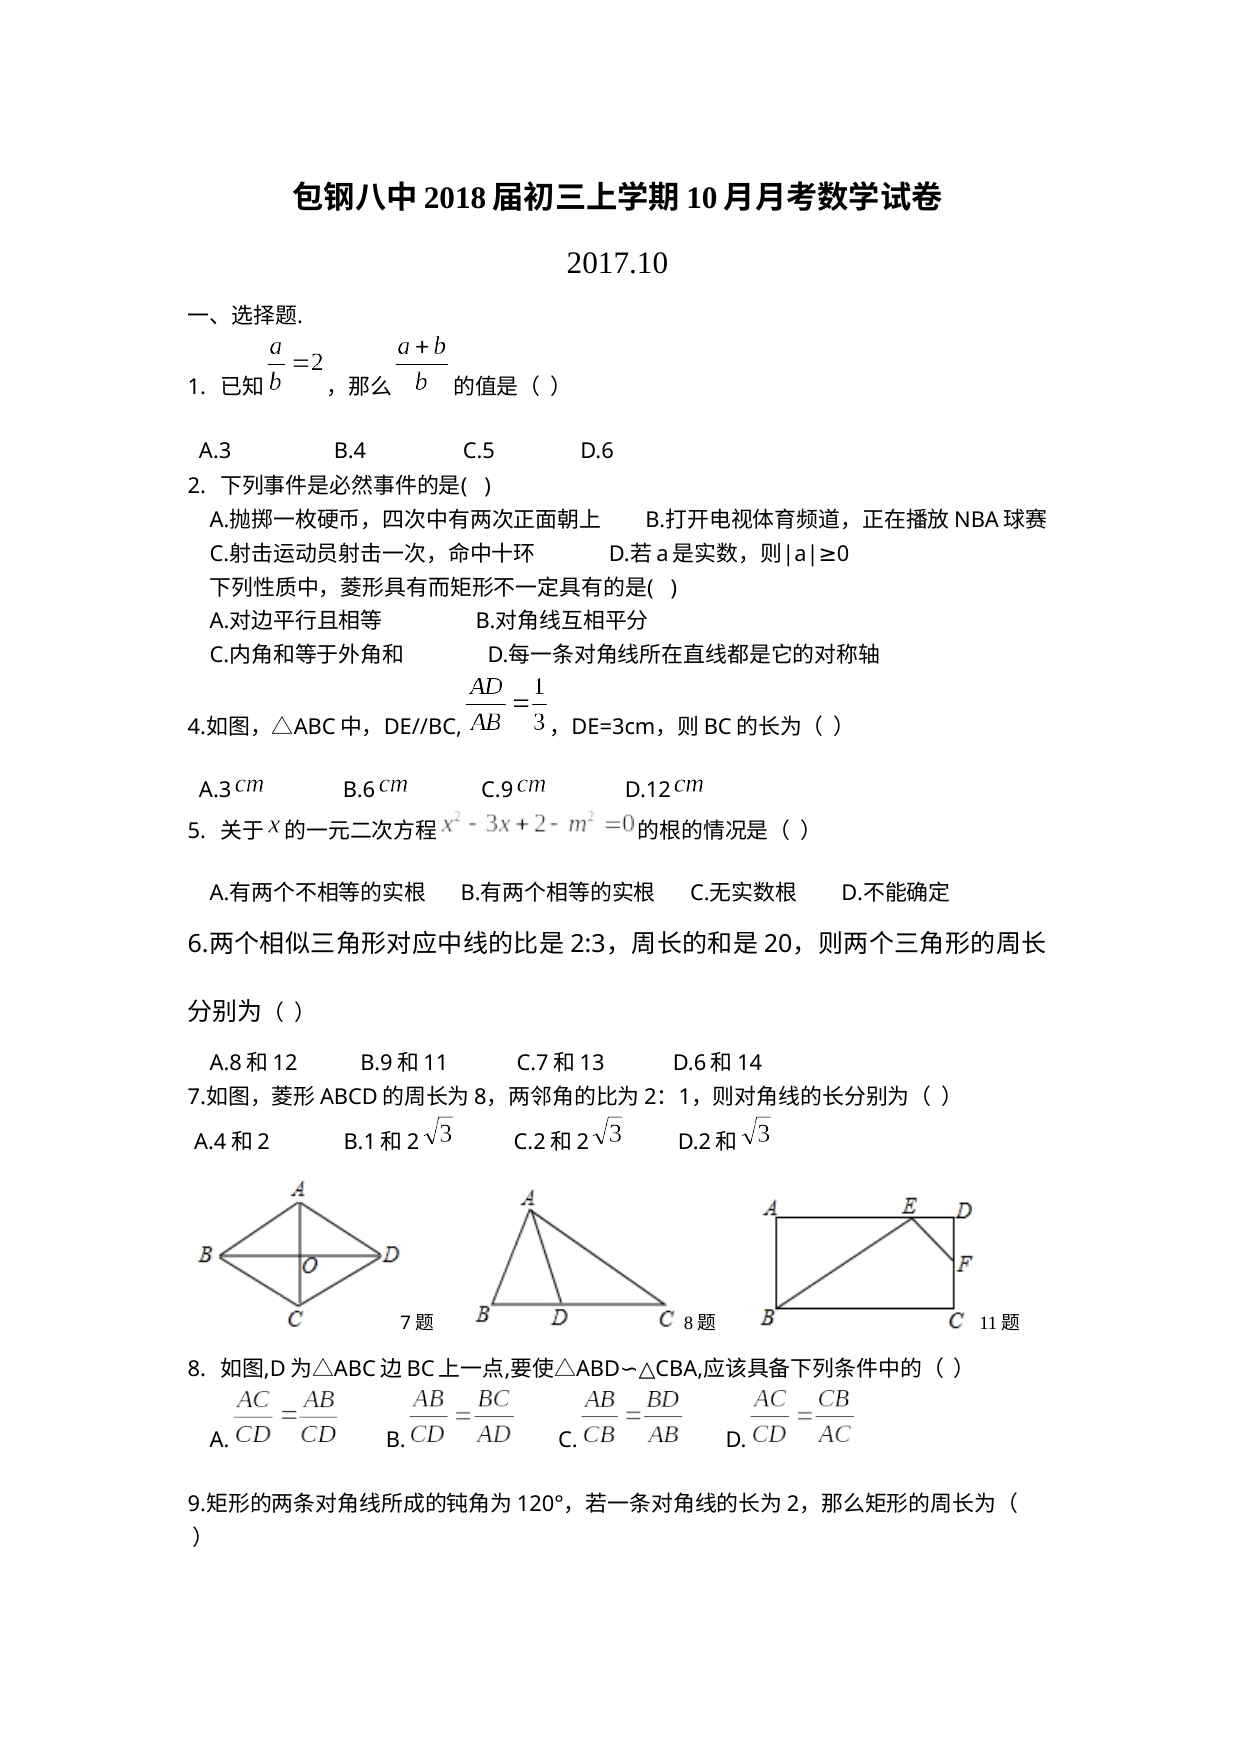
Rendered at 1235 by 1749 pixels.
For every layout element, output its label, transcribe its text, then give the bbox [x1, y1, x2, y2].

picture [760, 1195, 980, 1330]
list 关于的一元二次方程的根的情况是（ ） [187, 806, 1047, 874]
list 已知，那么的值是（ ） [187, 331, 1047, 433]
text A. B. C. D. [187, 1383, 1047, 1485]
text 4.如图，△ABC中，DE//BC,，DE=3cm，则BC的长为（ ） [187, 670, 1047, 772]
text A.3 B.6 C.9 D.12 [187, 772, 1047, 806]
text A.8和12 B.9和11 C.7和13 D.6和14 [187, 1044, 1047, 1078]
list 下列事件是必然事件的是( ) [187, 467, 1047, 501]
text A.3 B.4 C.5 D.6 [187, 433, 1047, 467]
text C.射击运动员射击一次，命中十环 D.若a是实数，则|a|≥0 [187, 534, 1047, 568]
picture [193, 1179, 401, 1330]
list 如图,D为△ABC边BC上一点,要使△ABD∽△CBA,应该具备下列条件中的（ ） [187, 1349, 1047, 1383]
text C.内角和等于外角和 D.每一条对角线所在直线都是它的对称轴 [187, 636, 1047, 670]
text 包钢八中2018届初三上学期10月月考数学试卷 [187, 161, 1047, 229]
text 7.如图，菱形ABCD的周长为8，两邻角的比为2：1，则对角线的长分别为（ ） [187, 1078, 1047, 1112]
text 2017.10 [187, 229, 1047, 297]
text A.有两个不相等的实根 B.有两个相等的实根 C.无实数根 D.不能确定 [187, 874, 1047, 908]
picture [472, 1189, 684, 1330]
text 9.矩形的两条对角线所成的钝角为120°，若一条对角线的长为2，那么矩形的周长为（ ） [187, 1485, 1047, 1553]
text A.对边平行且相等 B.对角线互相平分 [187, 602, 1047, 636]
text 下列性质中，菱形具有而矩形不一定具有的是( ) [187, 568, 1047, 602]
text A.4和2 B.1和2 C.2和2 D.2和 [187, 1112, 1047, 1180]
text A.抛掷一枚硬币，四次中有两次正面朝上 B.打开电视体育频道，正在播放NBA球赛 [187, 501, 1047, 534]
text 6.两个相似三角形对应中线的比是2:3，周长的和是20，则两个三角形的周长分别为（ ） [187, 908, 1047, 1044]
list 选择题. [187, 297, 1047, 331]
